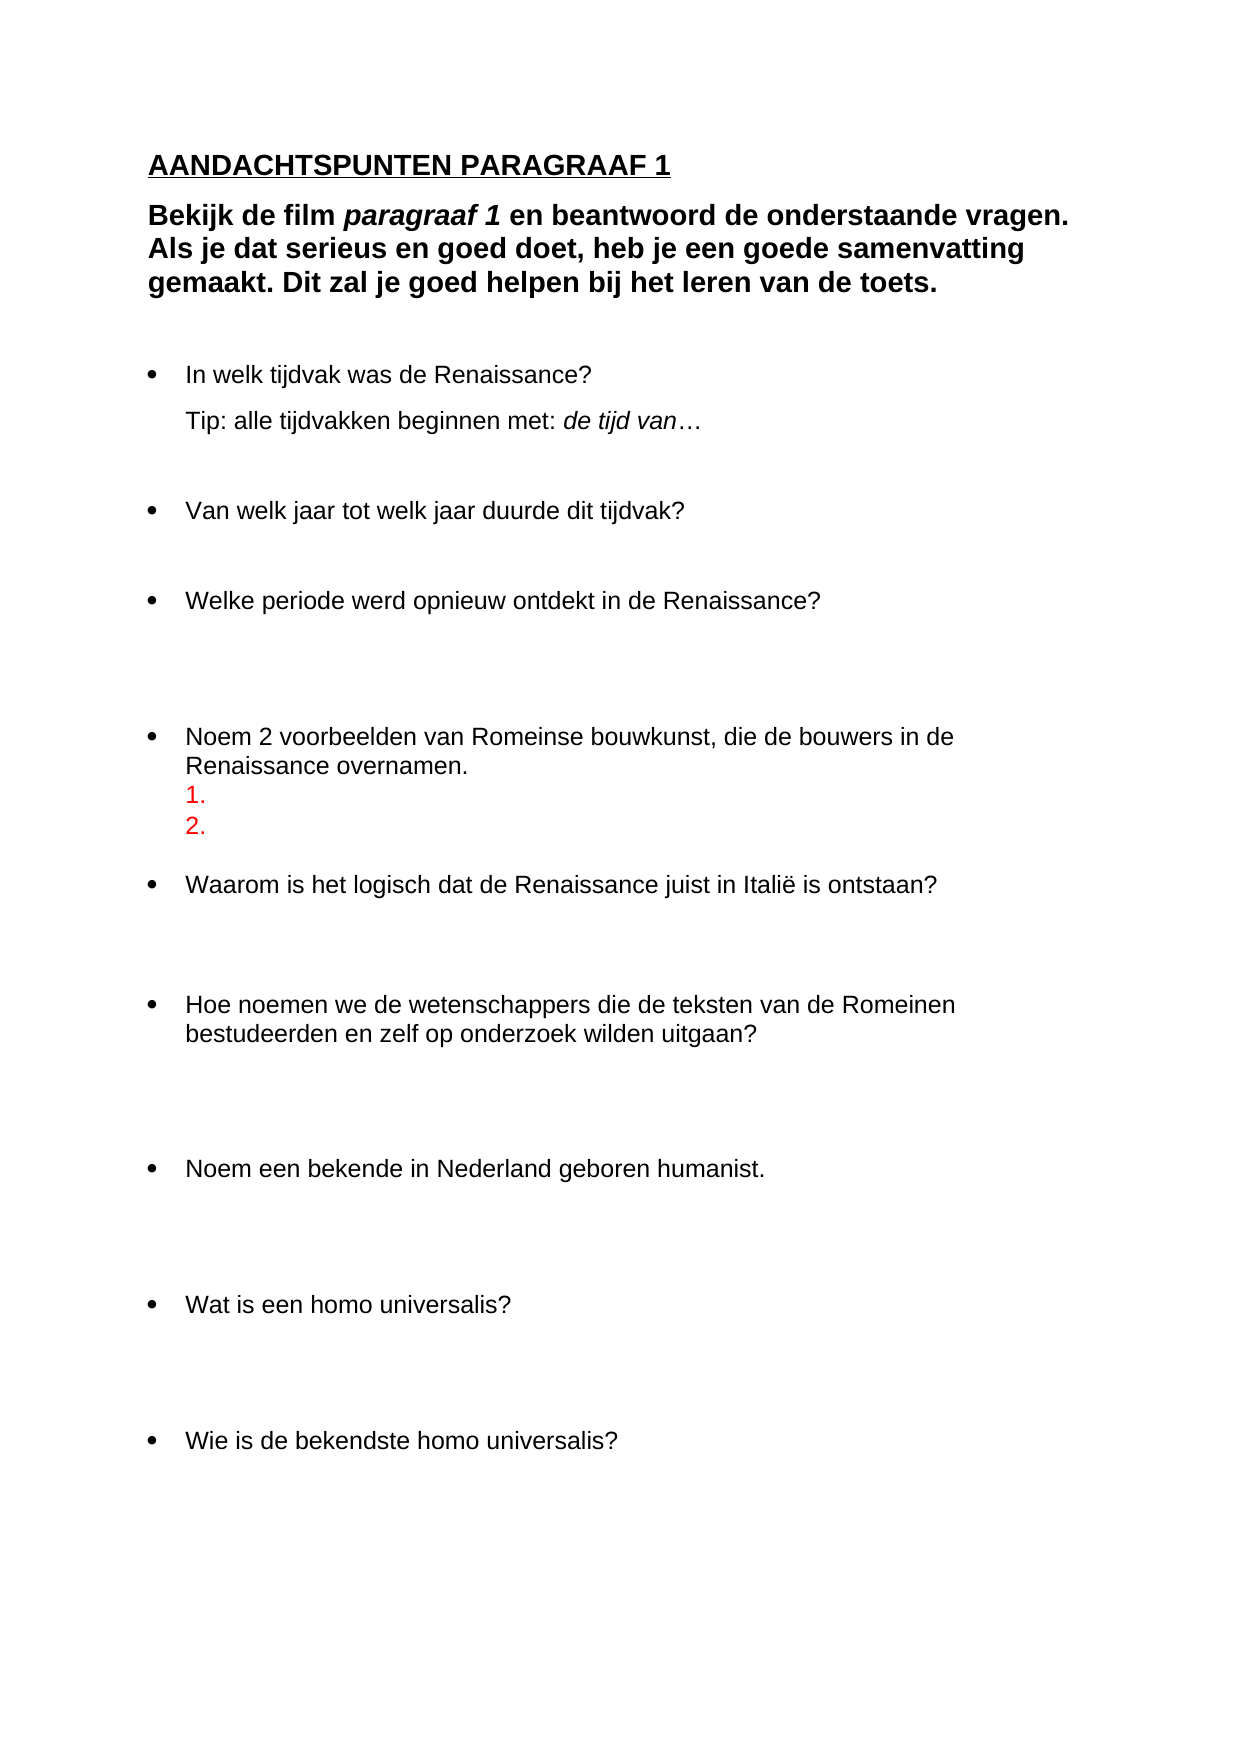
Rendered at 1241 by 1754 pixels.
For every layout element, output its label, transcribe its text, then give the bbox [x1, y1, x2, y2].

text Bekijk de film paragraaf 1 en beantwoord de onderstaande vragen. Als je dat serieus en goed doet, heb je een goede samenvatting gemaakt. Dit zal je goed helpen bij het leren van de toets. [148, 198, 1093, 298]
list Wie is de bekendste homo universalis? [148, 1426, 1093, 1454]
text Tip: alle tijdvakken beginnen met: de tijd van… [148, 406, 1093, 435]
list In welk tijdvak was de Renaissance? [148, 361, 1093, 389]
list Wat is een homo universalis? [148, 1290, 1093, 1319]
list Hoe noemen we de wetenschappers die de teksten van de Romeinen bestudeerden en zelf op onderzoek wilden uitgaan? [148, 990, 1093, 1048]
text AANDACHTSPUNTEN PARAGRAAF 1 [148, 148, 1093, 181]
list Noem een bekende in Nederland geboren humanist. [148, 1154, 1093, 1183]
list Noem 2 voorbeelden van Romeinse bouwkunst, die de bouwers in de Renaissance overnamen. [148, 722, 1093, 779]
list Van welk jaar tot welk jaar duurde dit tijdvak? [148, 496, 1093, 525]
list Waarom is het logisch dat de Renaissance juist in Italië is ontstaan? [148, 870, 1093, 899]
list Welke periode werd opnieuw ontdekt in de Renaissance? [148, 586, 1093, 615]
